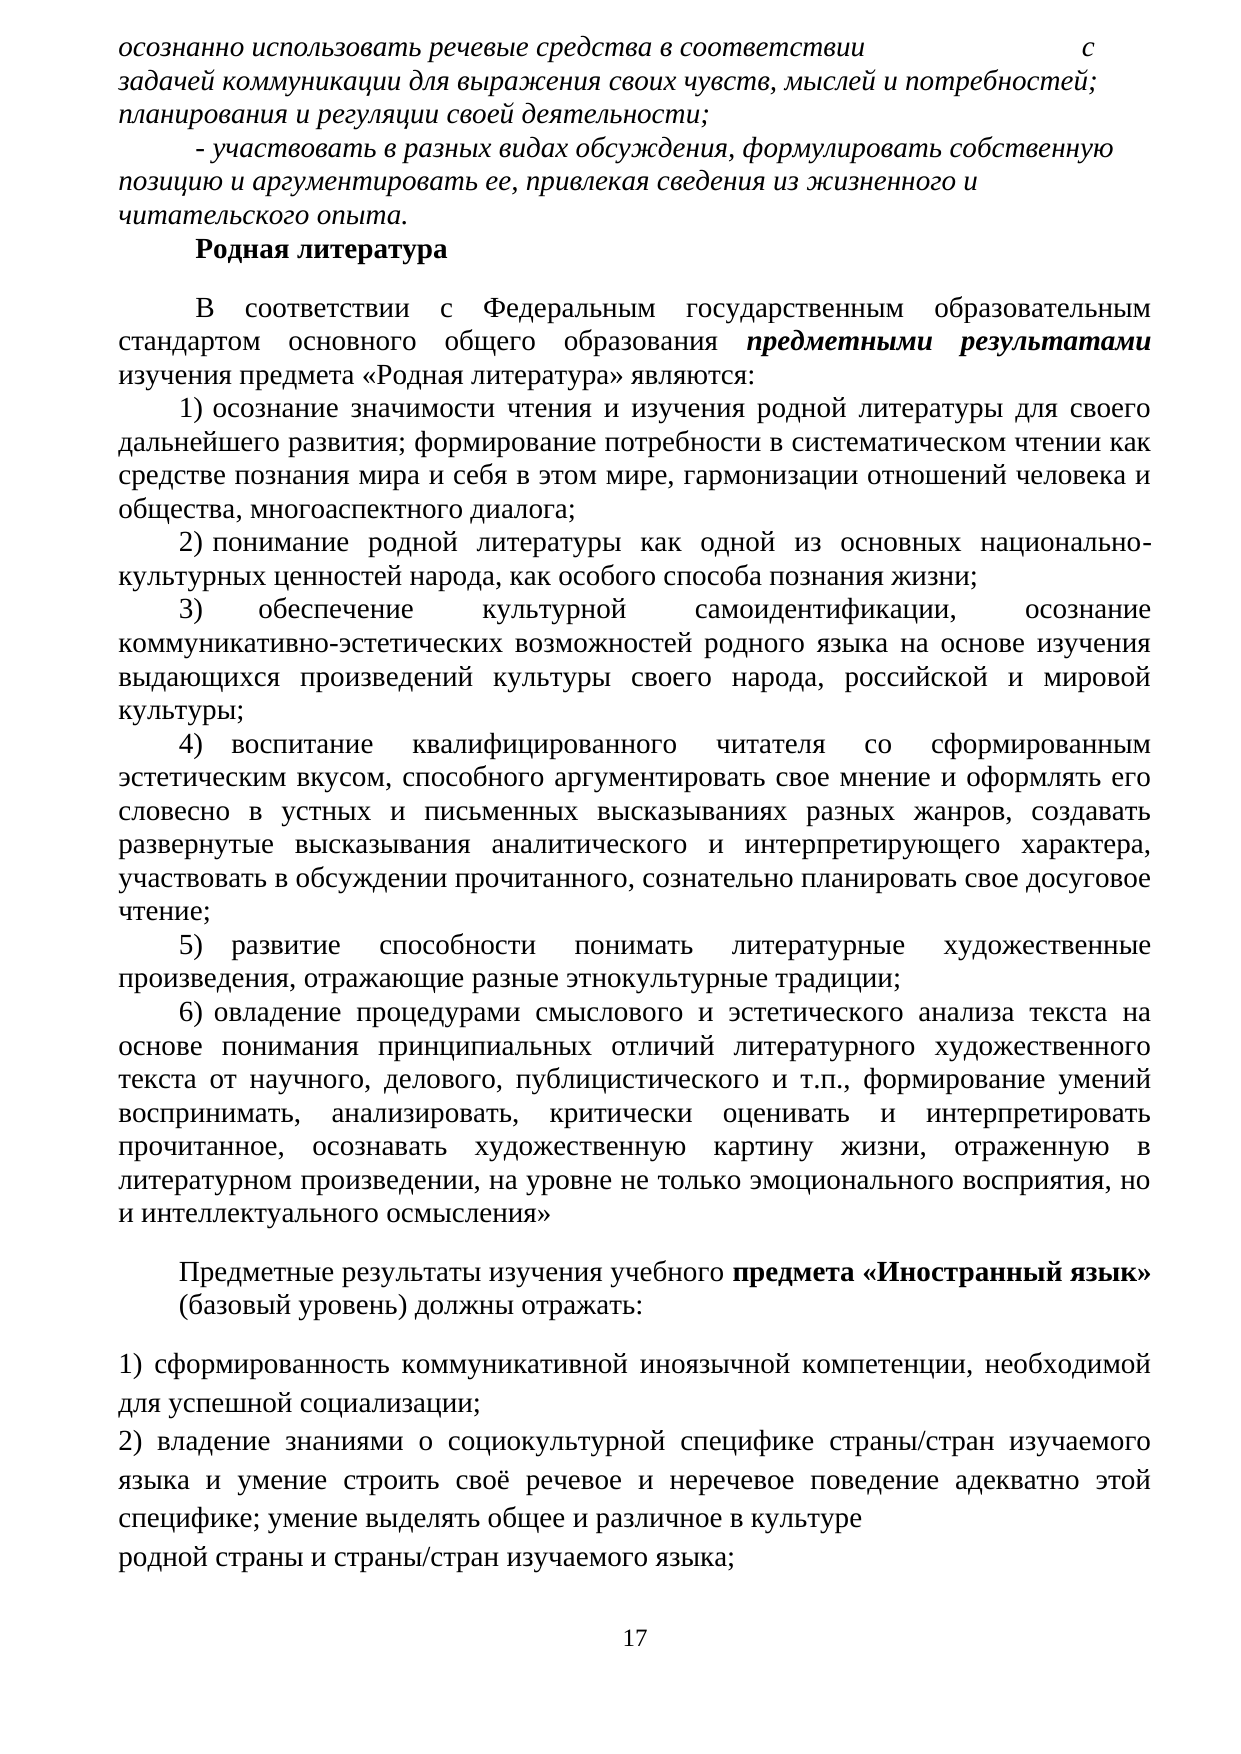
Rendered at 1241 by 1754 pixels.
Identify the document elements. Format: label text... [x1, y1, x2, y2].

text родной страны и страны/стран изучаемого языка; [118, 1539, 1152, 1573]
list воспитание квалифицированного читателя со сформированным эстетическим вкусом, способного аргументировать свое мнение и оформлять его словесно в устных и письменных высказываниях разных жанров, создавать развернутые высказывания аналитического и интерпретирующего характера, участвовать в обсуждении прочитанного, сознательно планировать свое досуговое чтение; [118, 726, 1152, 927]
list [118, 29, 1152, 130]
list осознание значимости чтения и изучения родной литературы для своего дальнейшего развития; формирование потребности в систематическом чтении как средстве познания мира и себя в этом мире, гармонизации отношений человека и общества, многоаспектного диалога; [118, 391, 1152, 525]
text 1) сформированность коммуникативной иноязычной компетенции, необходимой для успешной социализации; [118, 1346, 1152, 1418]
list развитие способности понимать литературные художественные произведения, отражающие разные этнокультурные традиции; [118, 927, 1152, 994]
text 2) владение знаниями о социокультурной специфике страны/стран изучаемого языка и умение строить своё речевое и неречевое поведение адекватно этой специфике; умение выделять общее и различное в культуре [118, 1423, 1152, 1534]
list овладение процедурами смыслового и эстетического анализа текста на основе понимания принципиальных отличий литературного художественного текста от научного, делового, публицистического и т.п., формирование умений воспринимать, анализировать, критически оценивать и интерпретировать прочитанное, осознавать художественную картину жизни, отраженную в литературном произведении, на уровне не только эмоционального восприятия, но и интеллектуального осмысления» [118, 994, 1152, 1229]
list понимание родной литературы как одной из основных национальнокультурных ценностей народа, как особого способа познания жизни; [118, 525, 1152, 592]
text В соответствии с Федеральным государственным образовательным стандартом основного общего образования предметными результатами изучения предмета «Родная литература» являются: [118, 290, 1152, 391]
list обеспечение культурной самоидентификации, осознание коммуникативно-эстетических возможностей родного языка на основе изучения выдающихся произведений культуры своего народа, российской и мировой культуры; [118, 592, 1152, 726]
text Предметные результаты изучения учебного предмета «Иностранный язык» (базовый уровень) должны отражать: [178, 1254, 1152, 1321]
text - участвовать в разных видах обсуждения, формулировать собственную позицию и аргументировать ее, привлекая сведения из жизненного и читательского опыта. [118, 130, 1135, 231]
text Родная литература [118, 231, 1152, 264]
